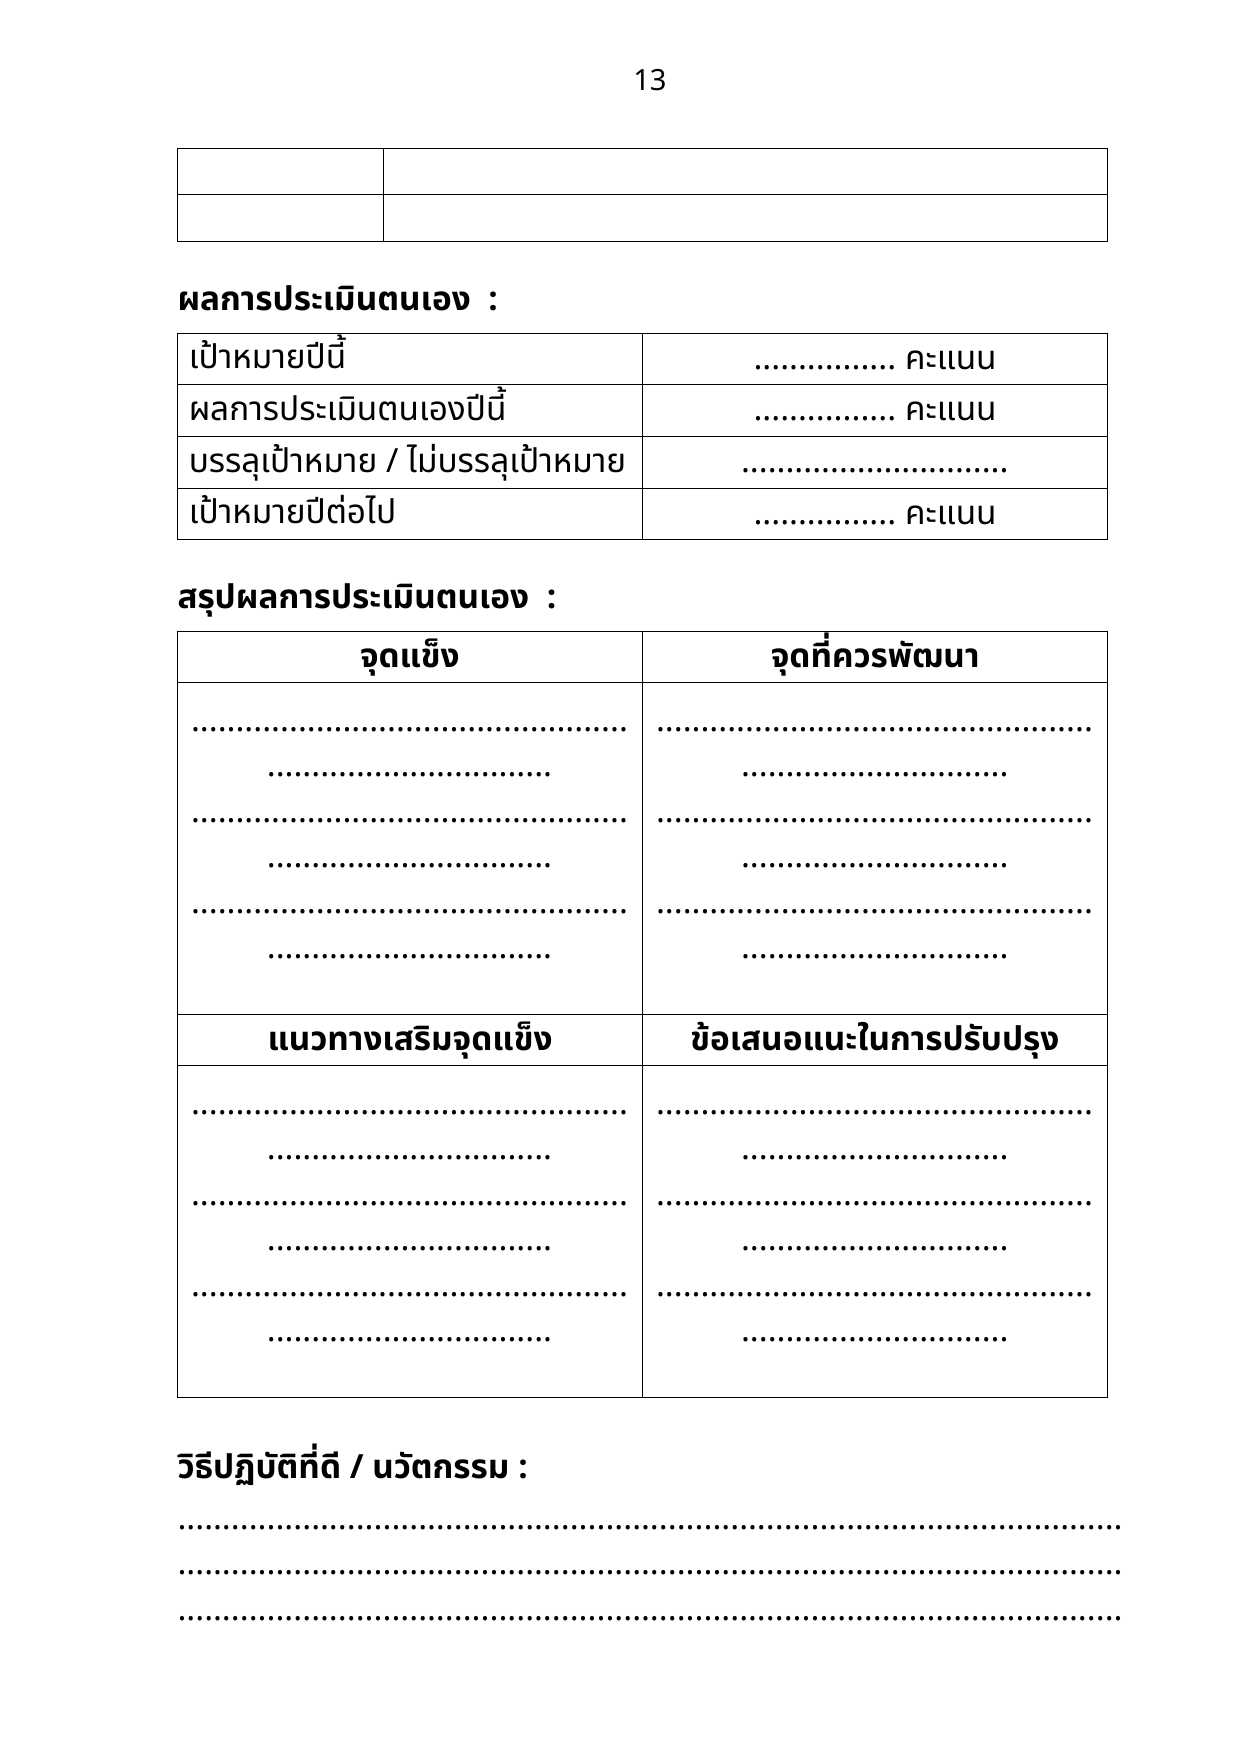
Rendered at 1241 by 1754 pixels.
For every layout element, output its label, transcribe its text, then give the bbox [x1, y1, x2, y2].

table_header จุดแข็ง [178, 632, 642, 682]
text สรุปผลการประเมินตนเอง : [177, 573, 1122, 623]
table_header จุดที่ควรพัฒนา [643, 632, 1107, 682]
table_header เป้าหมายปีนี้ [178, 334, 642, 384]
table_cell ................ คะแนน [643, 385, 1107, 436]
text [177, 1494, 1129, 1630]
table_cell บรรลุเป้าหมาย / ไม่บรรลุเป้าหมาย [178, 437, 642, 487]
text วิธีปฏิบัติที่ดี / นวัตกรรม : [177, 1443, 1122, 1494]
table_header ................ คะแนน [643, 334, 1107, 384]
table_cell ................................................................................. ................................................................................. ................................................................................. [178, 1066, 642, 1397]
table_cell ข้อเสนอแนะในการปรับปรุง [643, 1015, 1107, 1065]
table_cell ผลการประเมินตนเองปีนี้ [178, 385, 642, 436]
table_cell [178, 195, 383, 241]
table_cell [178, 149, 383, 194]
table_cell [384, 195, 1107, 241]
table_cell ............................................................................... ............................................................................... ............................................................................... [643, 683, 1107, 1014]
table_cell แนวทางเสริมจุดแข็ง [178, 1015, 642, 1065]
text ผลการประเมินตนเอง : [177, 274, 1122, 325]
table_cell .............................. [643, 437, 1107, 487]
table_cell เป้าหมายปีต่อไป [178, 489, 642, 539]
table_cell ............................................................................... ............................................................................... ............................................................................... [643, 1066, 1107, 1397]
table_cell ................................................................................. ................................................................................. ................................................................................. [178, 683, 642, 1014]
table_cell [384, 149, 1107, 194]
table_cell ................ คะแนน [643, 489, 1107, 539]
